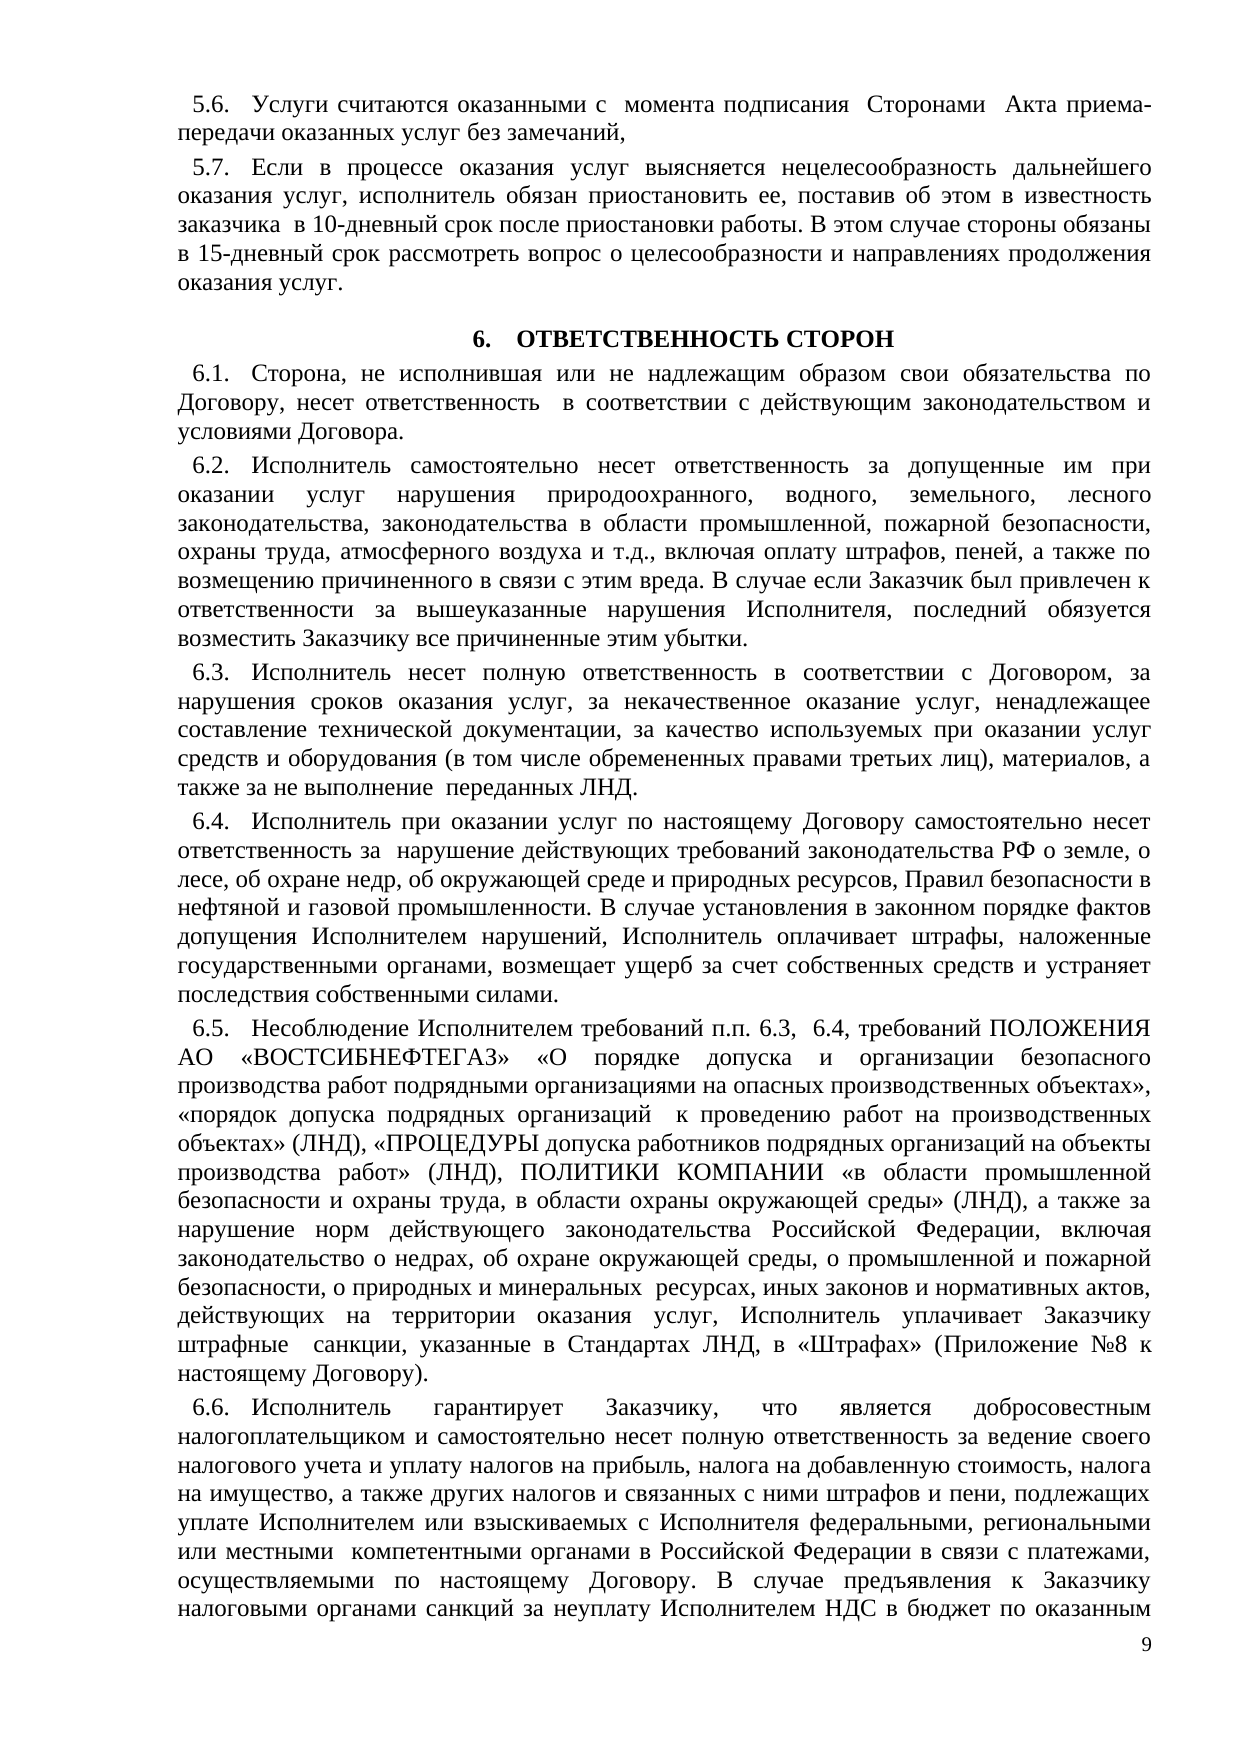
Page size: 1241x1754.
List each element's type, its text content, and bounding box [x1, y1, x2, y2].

list Исполнитель самостоятельно несет ответственность за допущенные им при оказании услуг нарушения природоохранного, водного, земельного, лесного законодательства, законодательства в области промышленной, пожарной безопасности, охраны труда, атмосферного воздуха и т.д., включая оплату штрафов, пеней, а также по возмещению причиненного в связи с этим вреда. В случае если Заказчик был привлечен к ответственности за вышеуказанные нарушения Исполнителя, последний обязуется возместить Заказчику все причиненные этим убытки. [177, 450, 1152, 651]
list Если в процессе оказания услуг выясняется нецелесообразность дальнейшего оказания услуг, исполнитель обязан приостановить ее, поставив об этом в известность заказчика в 10-дневный срок после приостановки работы. В этом случае стороны обязаны в 15-дневный срок рассмотреть вопрос о целесообразности и направлениях продолжения оказания услуг. [177, 152, 1152, 295]
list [177, 1392, 1152, 1622]
list Услуги считаются оказанными с момента подписания Сторонами Акта приема-передачи оказанных услуг без замечаний, [177, 89, 1152, 146]
list Сторона, не исполнившая или не надлежащим образом свои обязательства по Договору, несет ответственность в соответствии с действующим законодательством и условиями Договора. [177, 358, 1152, 445]
list Исполнитель при оказании услуг по настоящему Договору самостоятельно несет ответственность за нарушение действующих требований законодательства РФ о земле, о лесе, об охране недр, об окружающей среде и природных ресурсов, Правил безопасности в нефтяной и газовой промышленности. В случае установления в законном порядке фактов допущения Исполнителем нарушений, Исполнитель оплачивает штрафы, наложенные государственными органами, возмещает ущерб за счет собственных средств и устраняет последствия собственными силами. [177, 806, 1152, 1007]
list Исполнитель несет полную ответственность в соответствии с Договором, за нарушения сроков оказания услуг, за некачественное оказание услуг, ненадлежащее составление технической документации, за качество используемых при оказании услуг средств и оборудования (в том числе обремененных правами третьих лиц), материалов, а также за не выполнение переданных ЛНД. [177, 657, 1152, 801]
list ОТВЕТСТВЕННОСТЬ СТОРОН [215, 324, 1152, 353]
